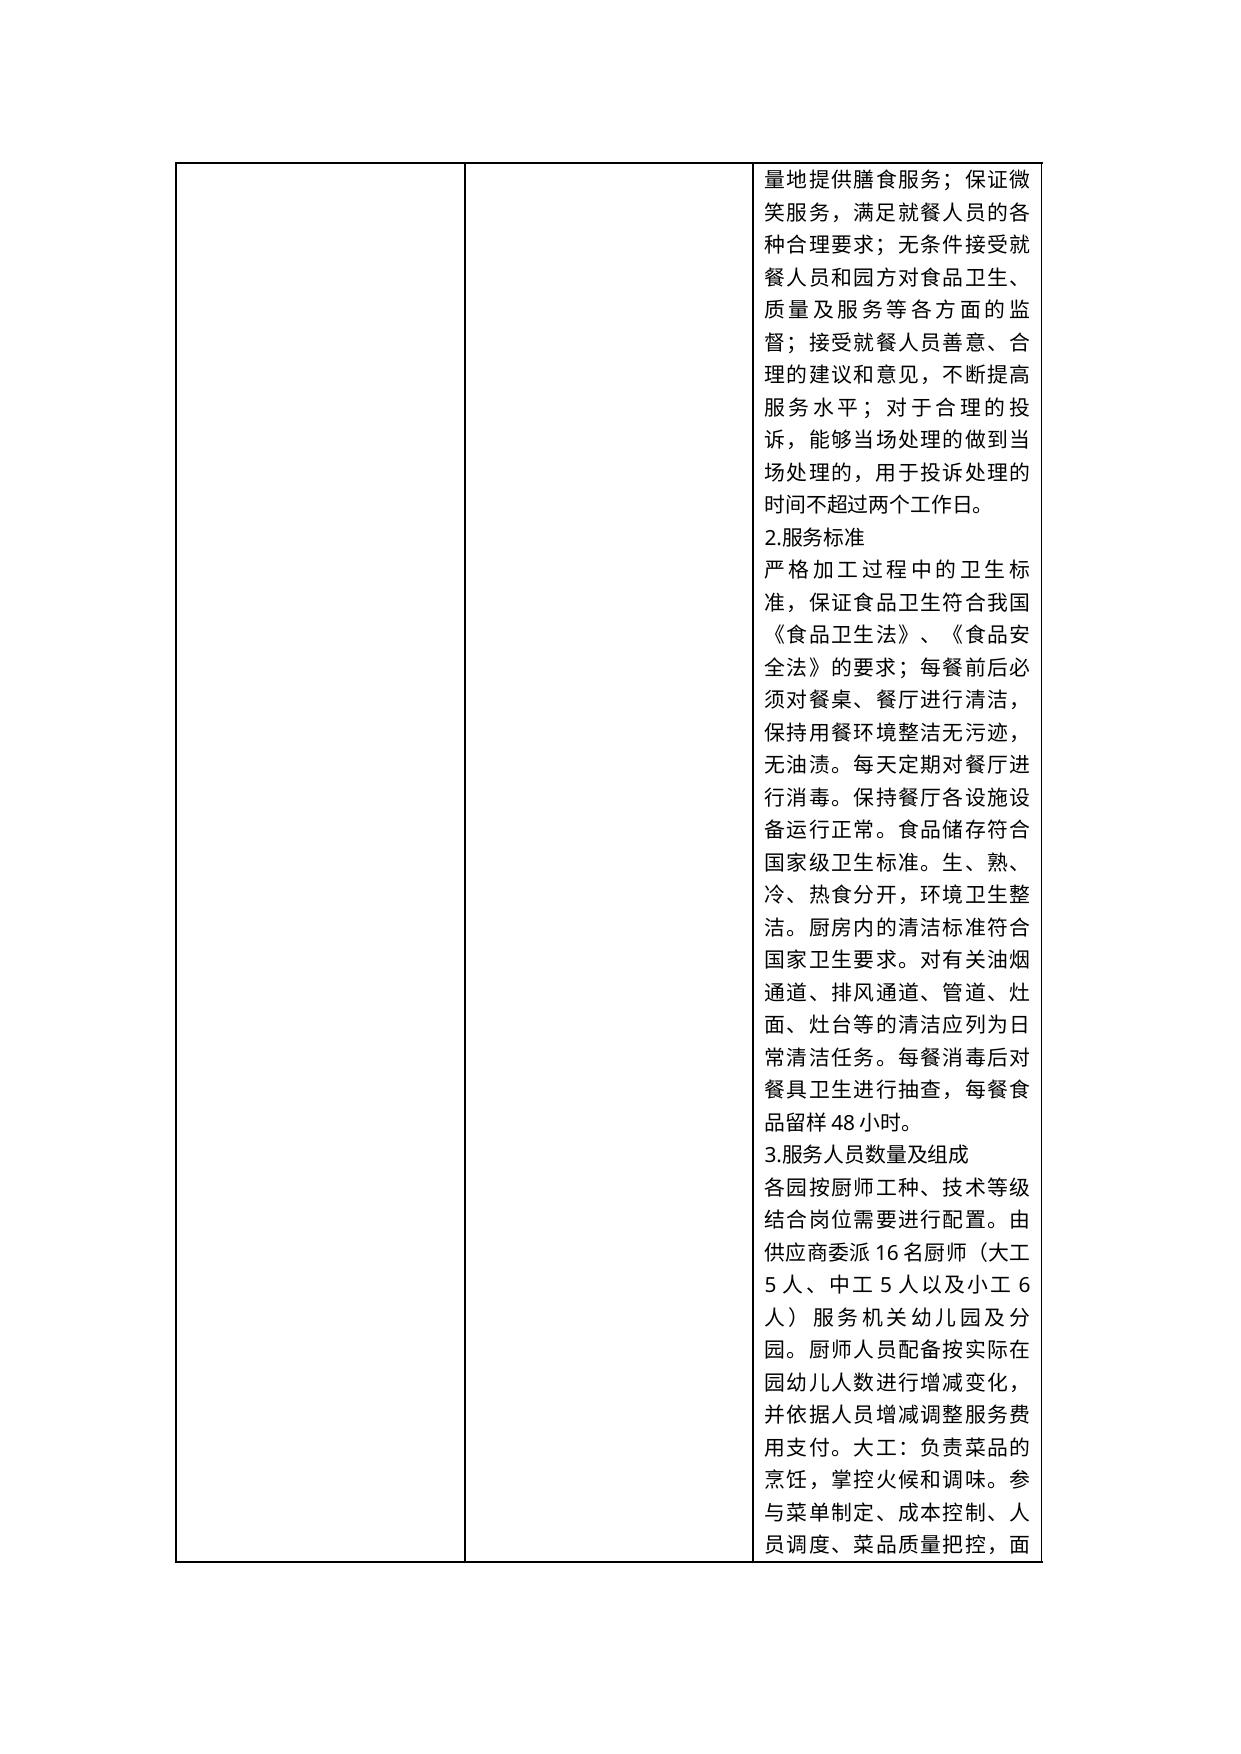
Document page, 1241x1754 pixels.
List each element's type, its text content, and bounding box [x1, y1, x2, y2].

table_cell [466, 164, 752, 1561]
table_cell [754, 164, 1041, 1561]
table_cell 1 [177, 164, 464, 1561]
